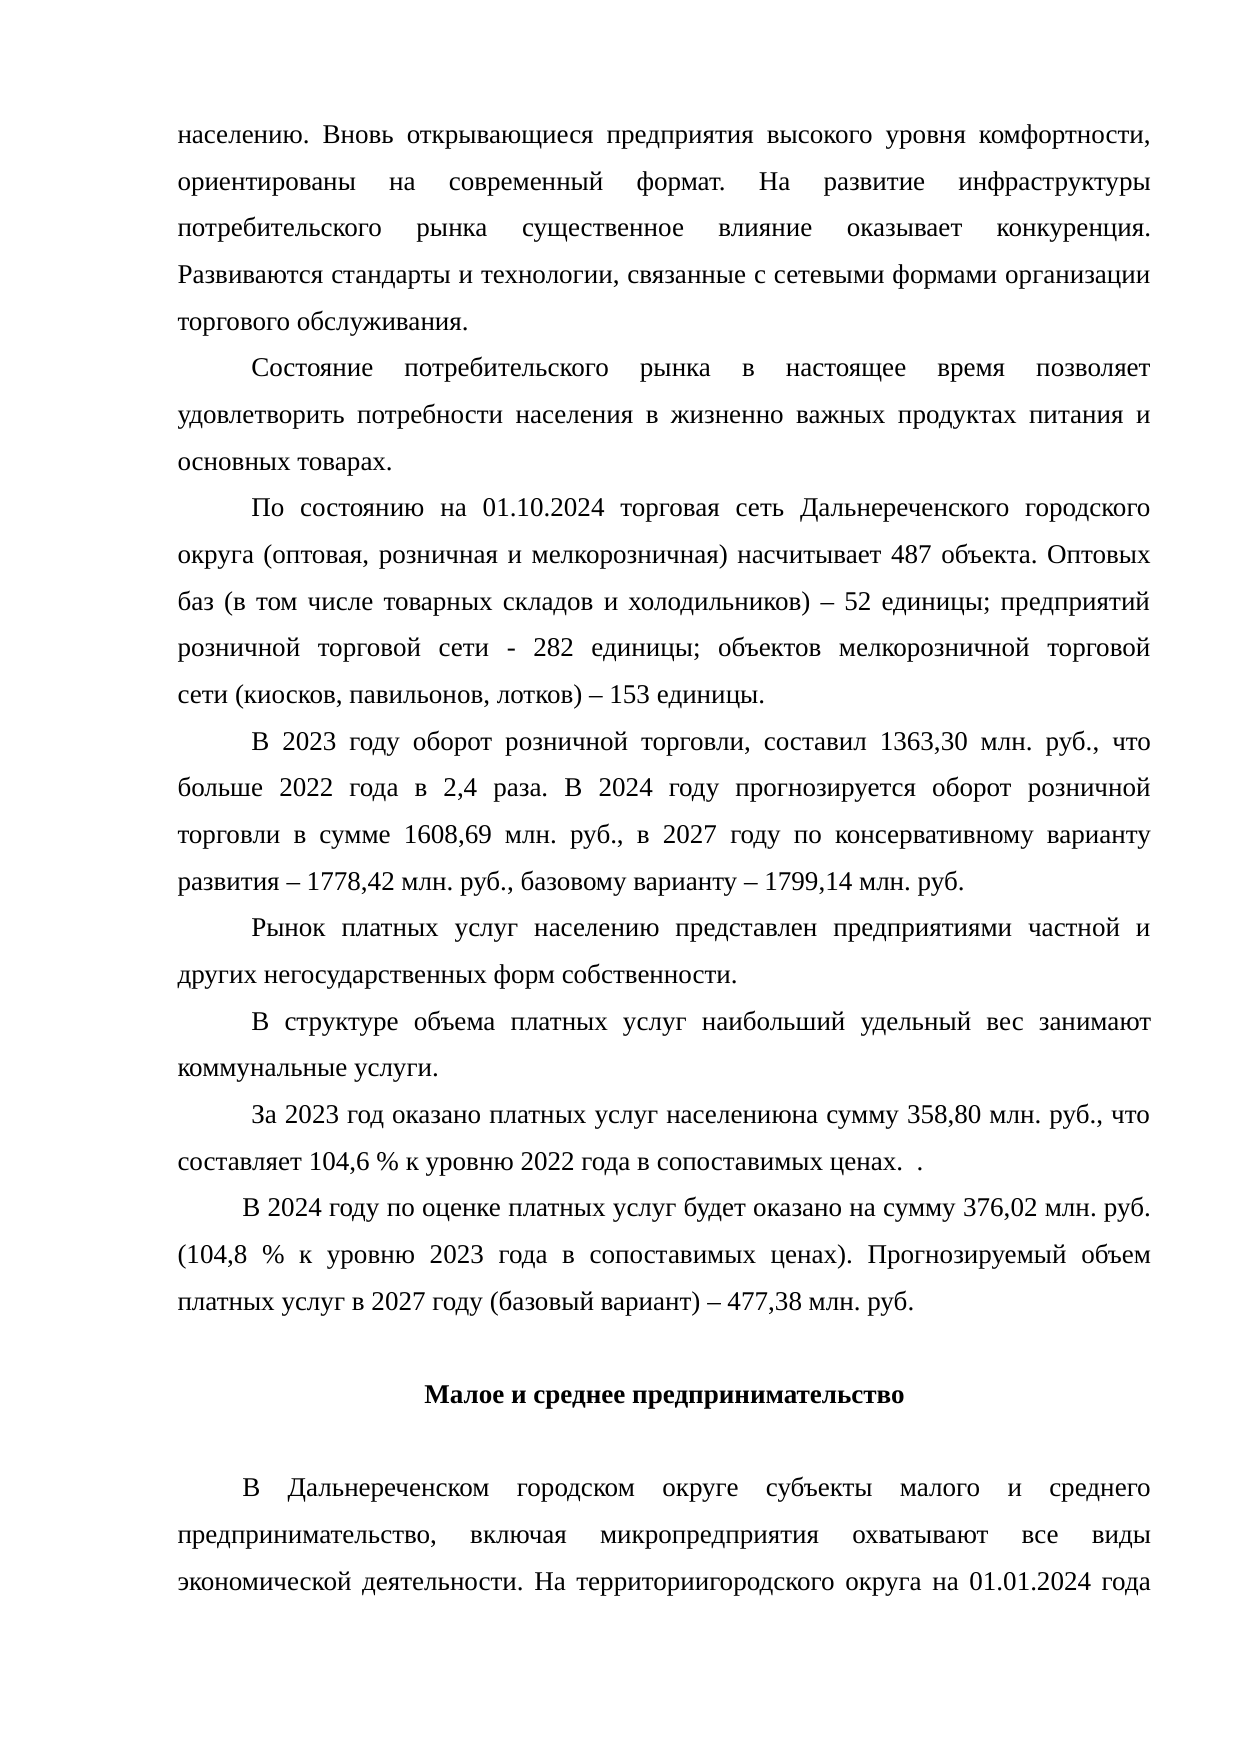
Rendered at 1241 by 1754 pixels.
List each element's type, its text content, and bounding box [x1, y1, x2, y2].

text За 2023 год оказано платных услуг населениюна сумму 358,80 млн. руб., что составляет 104,6 % к уровню 2022 года в сопоставимых ценах. . [177, 1098, 1152, 1176]
text В 2024 году по оценке платных услуг будет оказано на сумму 376,02 млн. руб. (104,8 % к уровню 2023 года в сопоставимых ценах). Прогнозируемый объем платных услуг в 2027 году (базовый вариант) – 477,38 млн. руб. [177, 1191, 1152, 1316]
text Состояние потребительского рынка в настоящее время позволяет удовлетворить потребности населения в жизненно важных продуктах питания и основных товарах. [177, 351, 1152, 476]
text Малое и среднее предпринимательство [177, 1378, 1152, 1409]
text По состоянию на 01.10.2024 торговая сеть Дальнереченского городского округа (оптовая, розничная и мелкорозничная) насчитывает 487 объекта. Оптовых баз (в том числе товарных складов и холодильников) – 52 единицы; предприятий розничной торговой сети - 282 единицы; объектов мелкорозничной торговой сети (киосков, павильонов, лотков) – 153 единицы. [177, 491, 1152, 709]
text В 2023 году оборот розничной торговли, составил 1363,30 млн. руб., что больше 2022 года в 2,4 раза. В 2024 году прогнозируется оборот розничной торговли в сумме 1608,69 млн. руб., в 2027 году по консервативному варианту развития – 1778,42 млн. руб., базовому варианту – 1799,14 млн. руб. [177, 725, 1152, 896]
text В структуре объема платных услуг наибольший удельный вес занимают коммунальные услуги. [177, 1005, 1152, 1083]
text Рынок платных услуг населению представлен предприятиями частной и других негосударственных форм собственности. [177, 911, 1152, 989]
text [177, 118, 1152, 336]
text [177, 1471, 1152, 1596]
